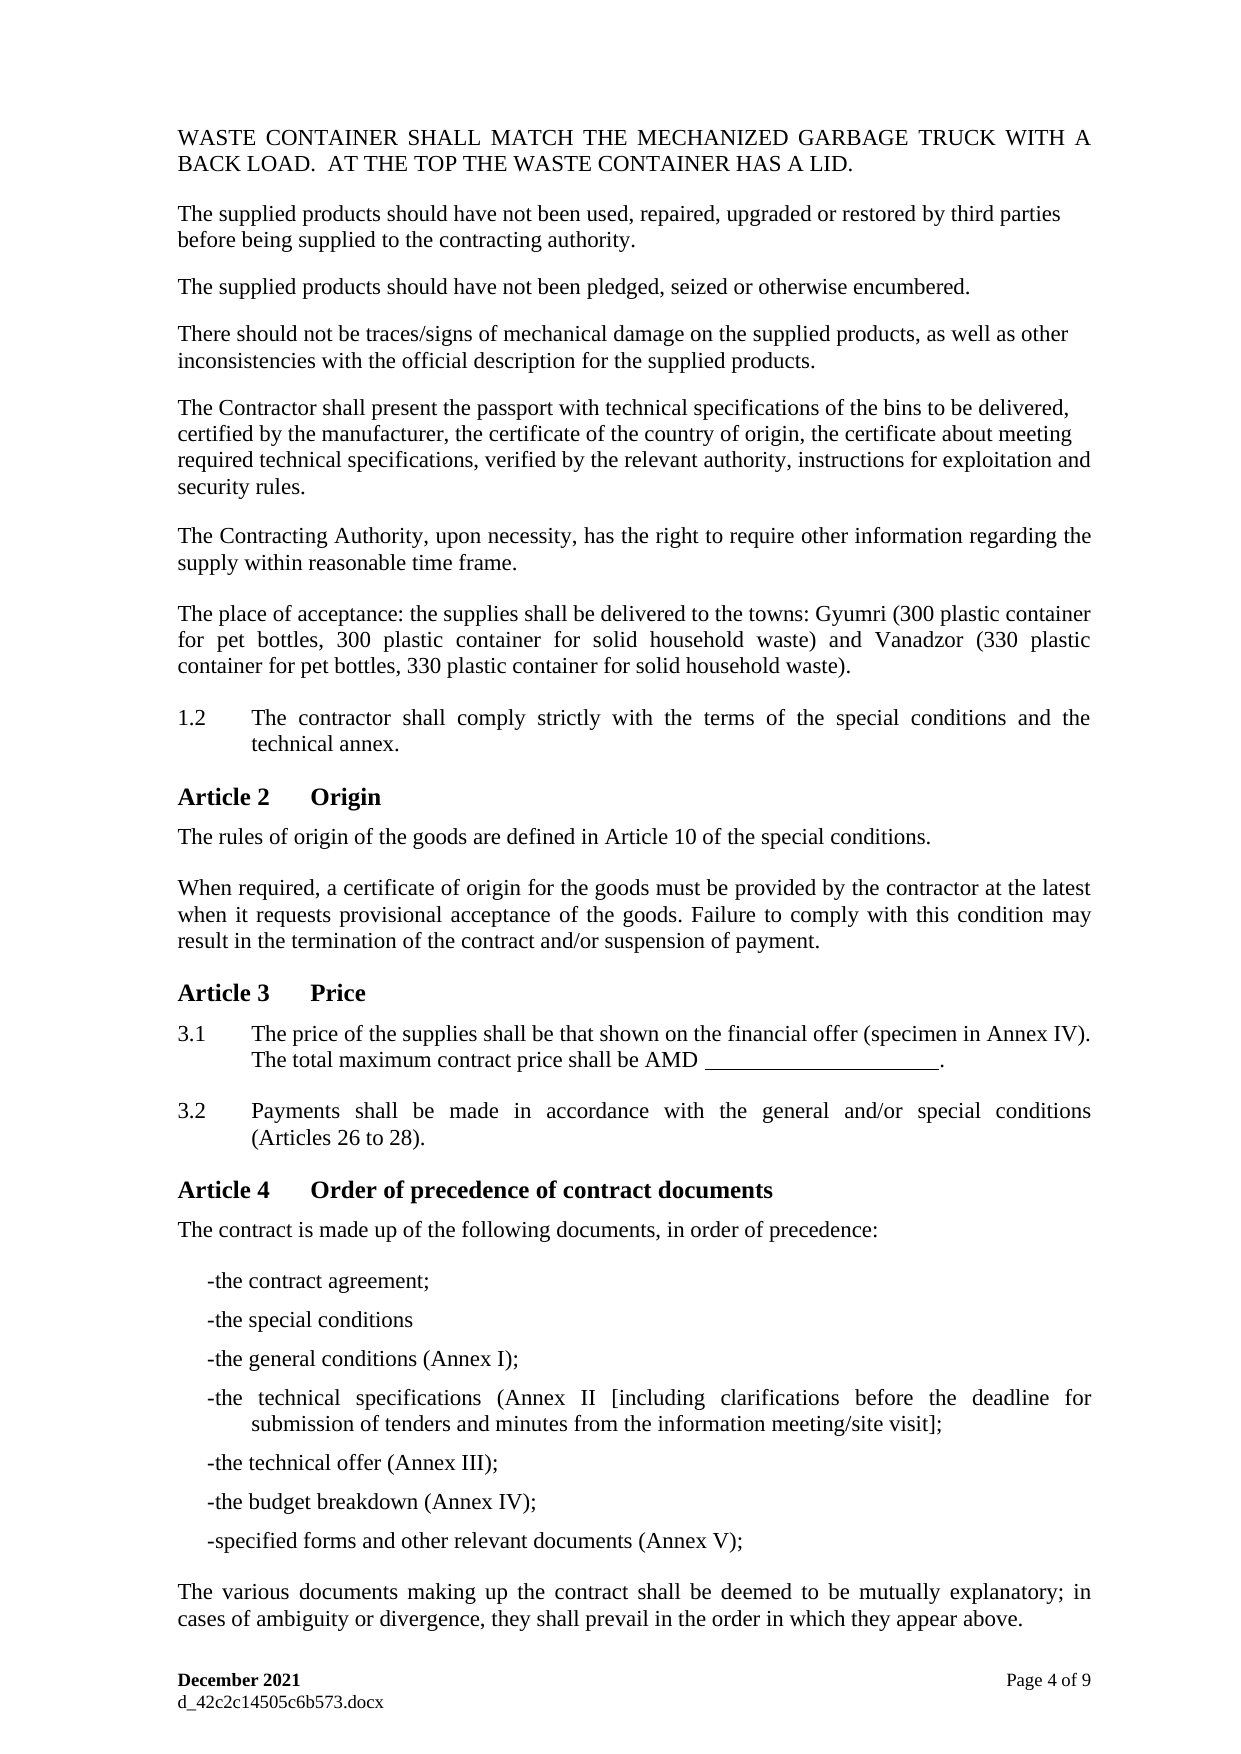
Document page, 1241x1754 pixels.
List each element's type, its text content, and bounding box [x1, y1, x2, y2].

list specified forms and other relevant documents (Annex V); [207, 1527, 1092, 1553]
list the budget breakdown (Annex IV); [207, 1488, 1092, 1514]
text Waste Container shall match the mechanized garbage truck with a back load. At the top the Waste Container has a lid. [177, 124, 1092, 177]
text The Contracting Authority, upon necessity, has the right to require other information regarding the supply within reasonable time frame. [177, 522, 1092, 575]
text 3.2 Payments shall be made in accordance with the general and/or special conditions (Articles 26 to 28). [177, 1097, 1092, 1150]
text The rules of origin of the goods are defined in Article 10 of the special conditions. [177, 823, 1092, 849]
list the contract agreement; [207, 1268, 1092, 1294]
text The place of acceptance: the supplies shall be delivered to the towns: Gyumri (300 plastic container for pet bottles, 300 plastic container for solid household waste) and Vanadzor (330 plastic container for pet bottles, 330 plastic container for solid household waste). [177, 600, 1092, 679]
text The Contractor shall present the passport with technical specifications of the bins to be delivered, certified by the manufacturer, the certificate of the country of origin, the certificate about meeting required technical specifications, verified by the relevant authority, instructions for exploitation and security rules. [177, 394, 1092, 499]
text The supplied products should have not been used, repaired, upgraded or restored by third parties before being supplied to the contracting authority. [177, 199, 1092, 252]
text Article 3 Price [177, 978, 1092, 1007]
text 3.1 The price of the supplies shall be that shown on the financial offer (specimen in Annex IV). The total maximum contract price shall be AMD . [177, 1019, 1092, 1072]
list the general conditions (Annex I); [207, 1345, 1092, 1372]
text There should not be traces/signs of mechanical damage on the supplied products, as well as other inconsistencies with the official description for the supplied products. [177, 320, 1092, 373]
text When required, a certificate of origin for the goods must be provided by the contractor at the latest when it requests provisional acceptance of the goods. Failure to comply with this condition may result in the termination of the contract and/or suspension of payment. [177, 874, 1092, 953]
list the special conditions [207, 1306, 1092, 1333]
text Article 2 Origin [177, 782, 1092, 810]
list the technical offer (Annex III); [207, 1449, 1092, 1476]
list the technical specifications (Annex II [including clarifications before the deadline for submission of tenders and minutes from the information meeting/site visit]; [207, 1384, 1092, 1437]
text Article 4 Order of precedence of contract documents [177, 1175, 1092, 1204]
text The contract is made up of the following documents, in order of precedence: [177, 1216, 1092, 1243]
text 1.2 The contractor shall comply strictly with the terms of the special conditions and the technical annex. [177, 704, 1092, 757]
text The various documents making up the contract shall be deemed to be mutually explanatory; in cases of ambiguity or divergence, they shall prevail in the order in which they appear above. [177, 1578, 1092, 1631]
text The supplied products should have not been pledged, seized or otherwise encumbered. [177, 273, 1092, 299]
